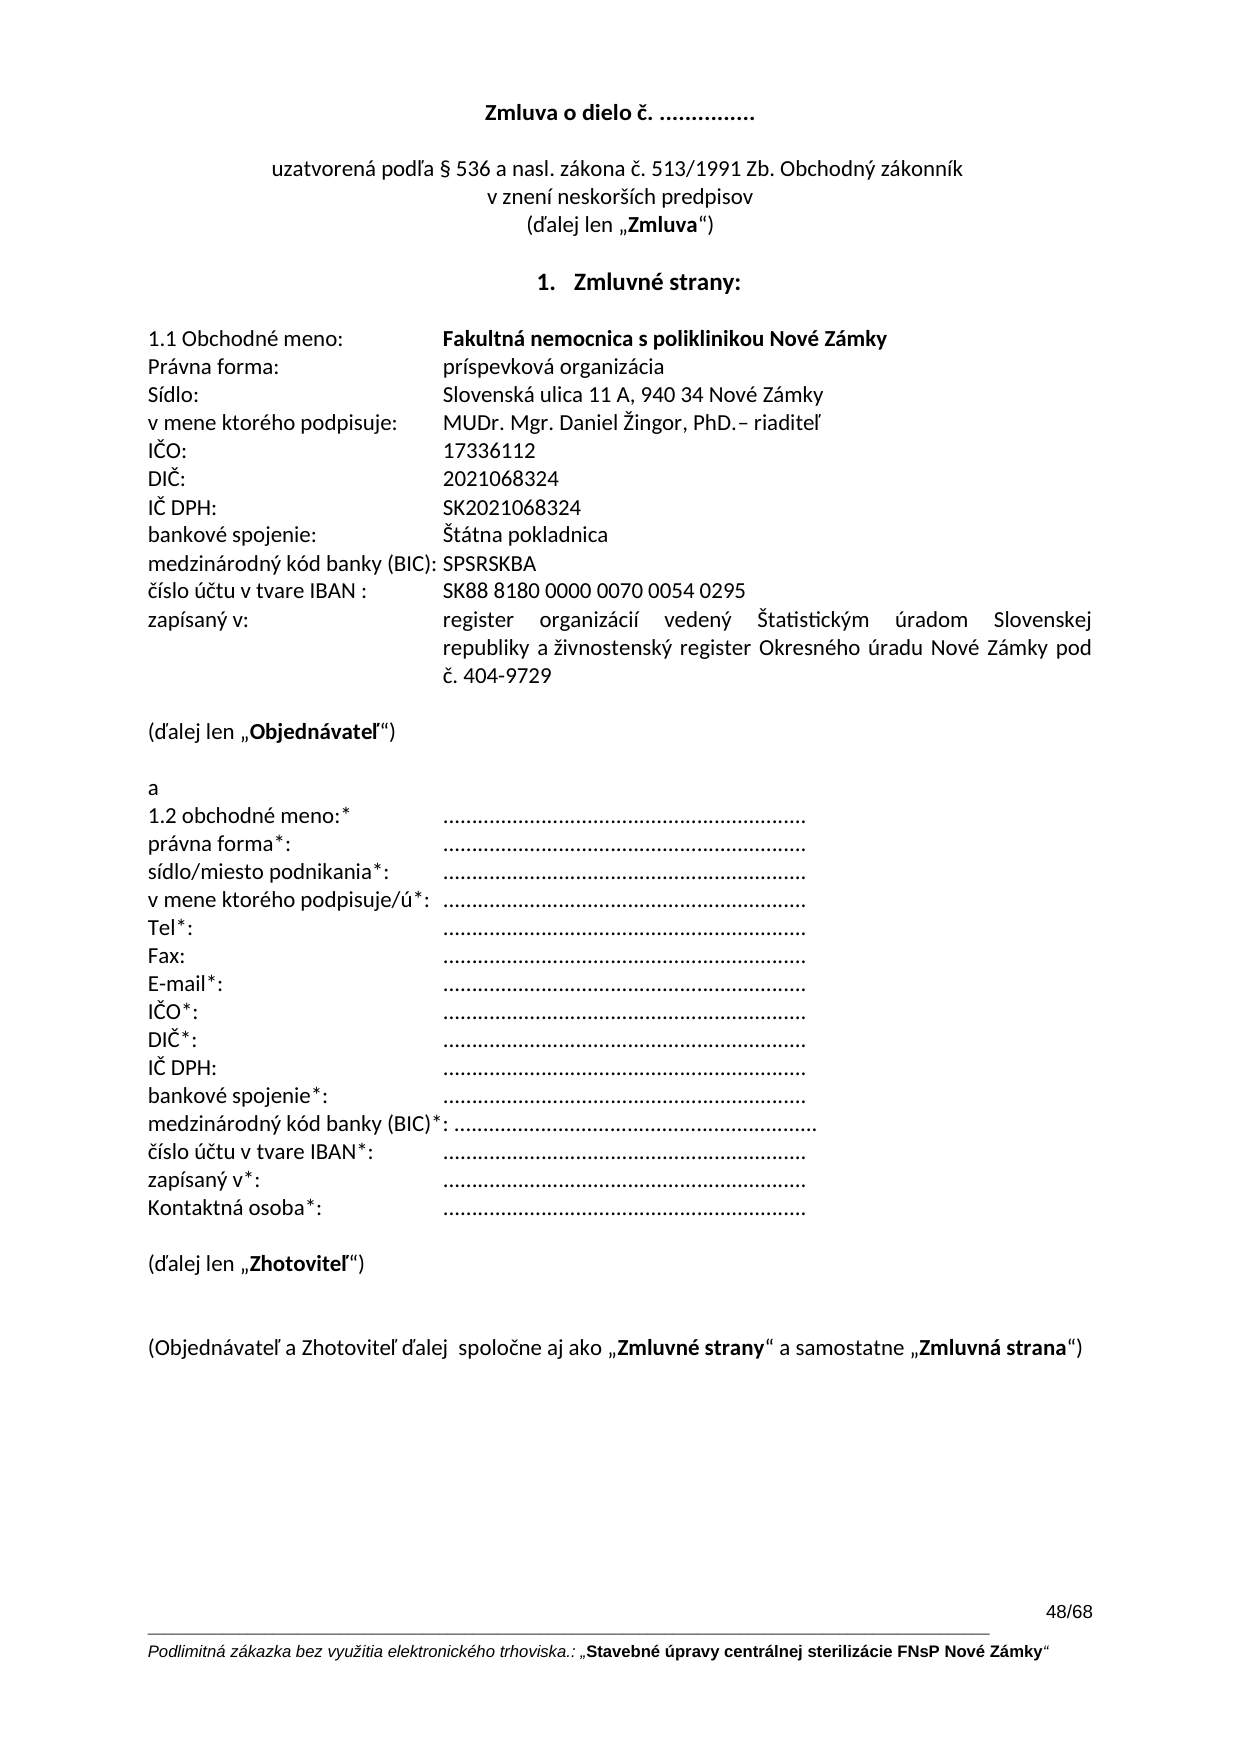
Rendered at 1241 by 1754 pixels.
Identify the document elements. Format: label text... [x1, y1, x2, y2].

text Tel*: ............................................................... [148, 913, 1092, 941]
text v mene ktorého podpisuje/ú*: ............................................................... [148, 885, 1092, 913]
text zapísaný v*: ............................................................... [148, 1165, 1092, 1193]
text v mene ktorého podpisuje: MUDr. Mgr. Daniel Žingor, PhD.– riaditeľ [148, 408, 1092, 437]
text DIČ*: ............................................................... [148, 1025, 1092, 1053]
text sídlo/miesto podnikania*: ............................................................... [148, 857, 1092, 885]
text IČ DPH: ............................................................... [148, 1053, 1092, 1081]
text Zmluva o dielo č. ............... [148, 98, 1092, 126]
text IČO*: ............................................................... [148, 997, 1092, 1025]
text (ďalej len „Objednávateľ“) [148, 717, 1092, 745]
text bankové spojenie*: ............................................................... [148, 1081, 1092, 1109]
text číslo účtu v tvare IBAN*: ............................................................... [148, 1137, 1092, 1165]
text DIČ: 2021068324 [148, 464, 1092, 493]
text IČO: 17336112 [148, 437, 1092, 464]
text a [148, 773, 1092, 801]
text právna forma*: ............................................................... [148, 829, 1092, 857]
text IČ DPH: SK2021068324 [148, 493, 1092, 521]
text zapísaný v: register organizácií vedený Štatistickým úradom Slovenskej republiky a živnostenský register Okresného úradu Nové Zámky pod č. 404-9729 [148, 605, 1092, 689]
text (ďalej len „Zmluva“) [148, 210, 1092, 238]
text uzatvorená podľa § 536 a nasl. zákona č. 513/1991 Zb. Obchodný zákonník v znení neskorších predpisov [148, 154, 1092, 210]
text (Objednávateľ a Zhotoviteľ ďalej spoločne aj ako „Zmluvné strany“ a samostatne „Zmluvná strana“) [148, 1333, 1092, 1361]
text Fax: ............................................................... [148, 941, 1092, 969]
text E-mail*: ............................................................... [148, 969, 1092, 997]
text Sídlo: Slovenská ulica 11 A, 940 34 Nové Zámky [148, 381, 1092, 408]
text bankové spojenie: Štátna pokladnica [148, 521, 1092, 549]
text číslo účtu v tvare IBAN : SK88 8180 0000 0070 0054 0295 [148, 577, 1092, 605]
text 1.2 obchodné meno:* ............................................................... [148, 801, 1092, 829]
text Právna forma: príspevková organizácia [148, 352, 1092, 381]
text (ďalej len „Zhotoviteľ“) [148, 1249, 1092, 1277]
list Zmluvné strany: [185, 266, 1092, 296]
text 1.1 Obchodné meno: Fakultná nemocnica s poliklinikou Nové Zámky [148, 324, 1092, 352]
text medzinárodný kód banky (BIC)*: ............................................................... [148, 1109, 1092, 1137]
text Kontaktná osoba*: ............................................................... [148, 1193, 1092, 1221]
text medzinárodný kód banky (BIC): SPSRSKBA [148, 549, 1092, 577]
